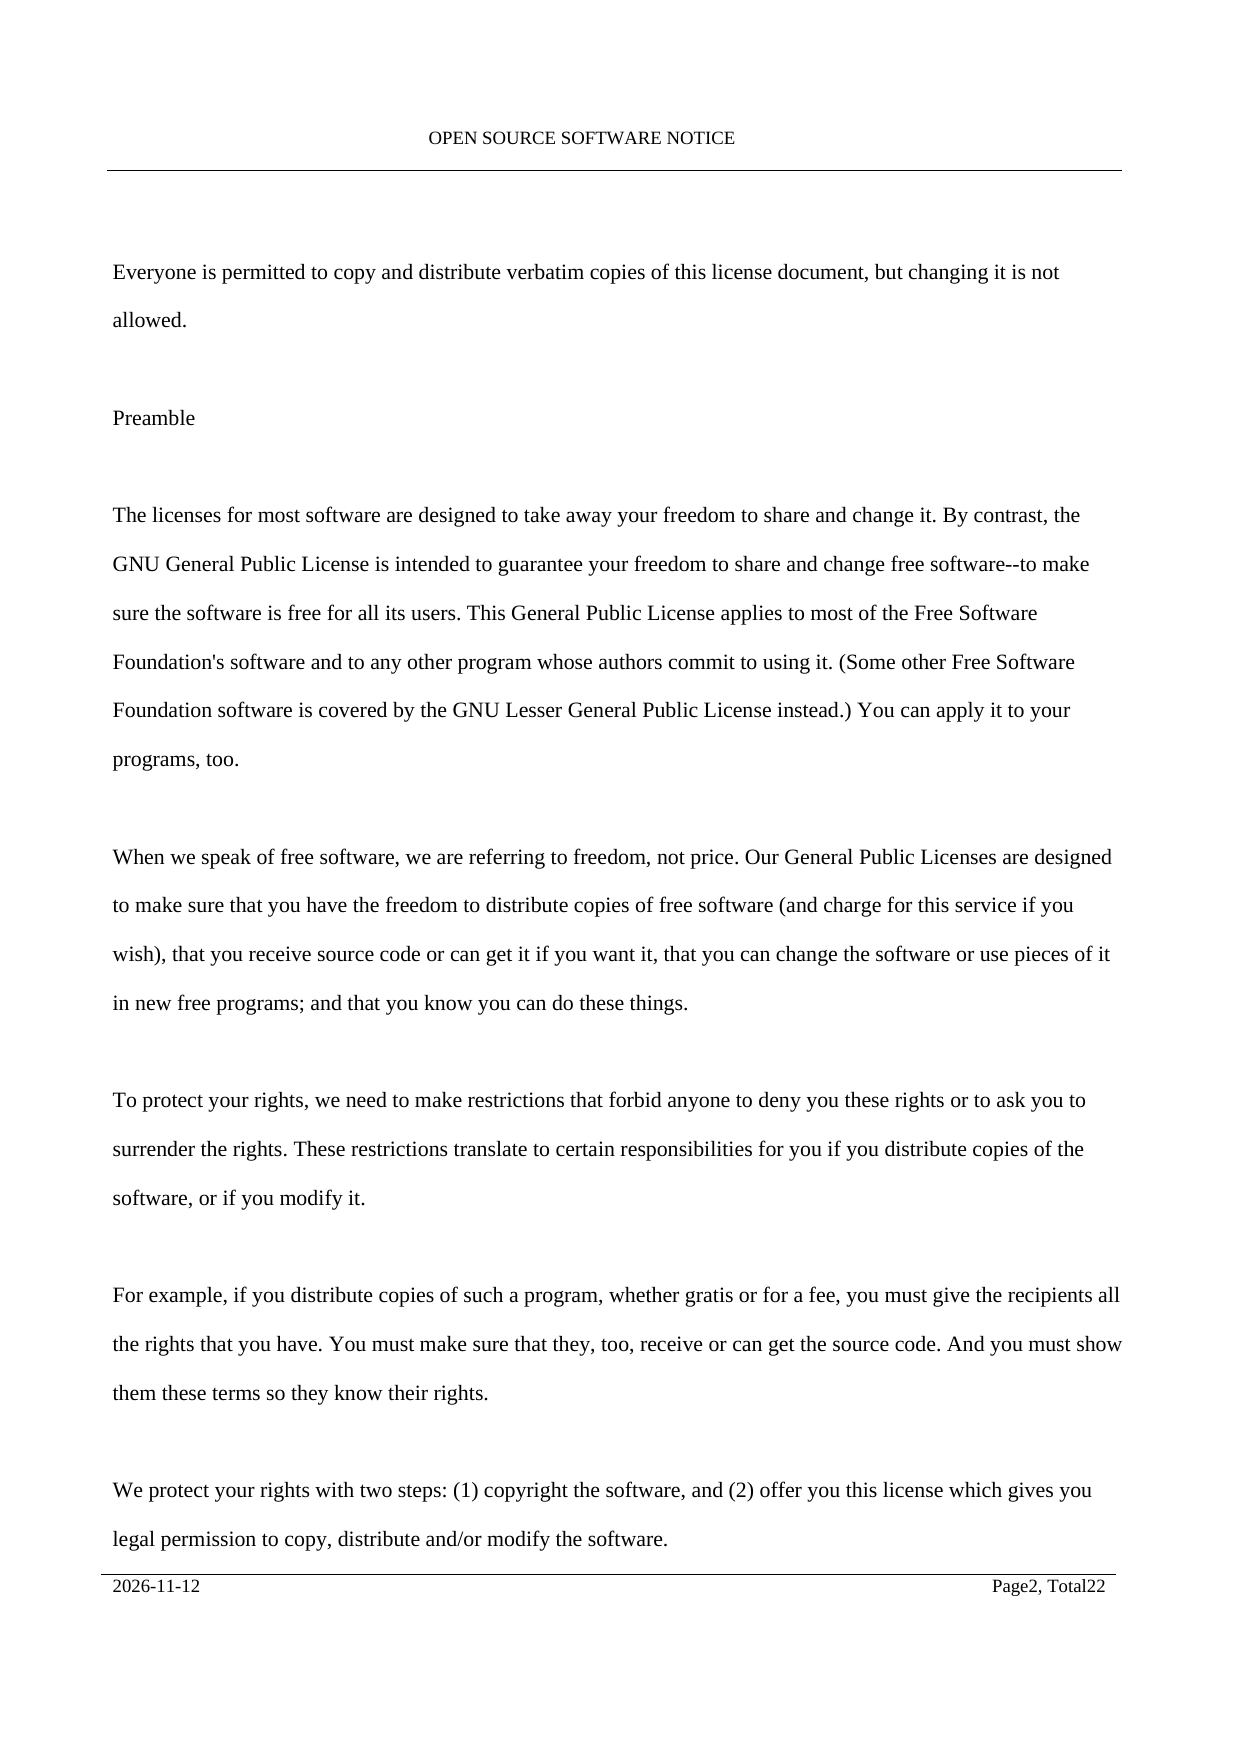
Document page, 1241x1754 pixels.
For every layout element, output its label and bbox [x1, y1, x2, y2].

text [112, 206, 1128, 1555]
